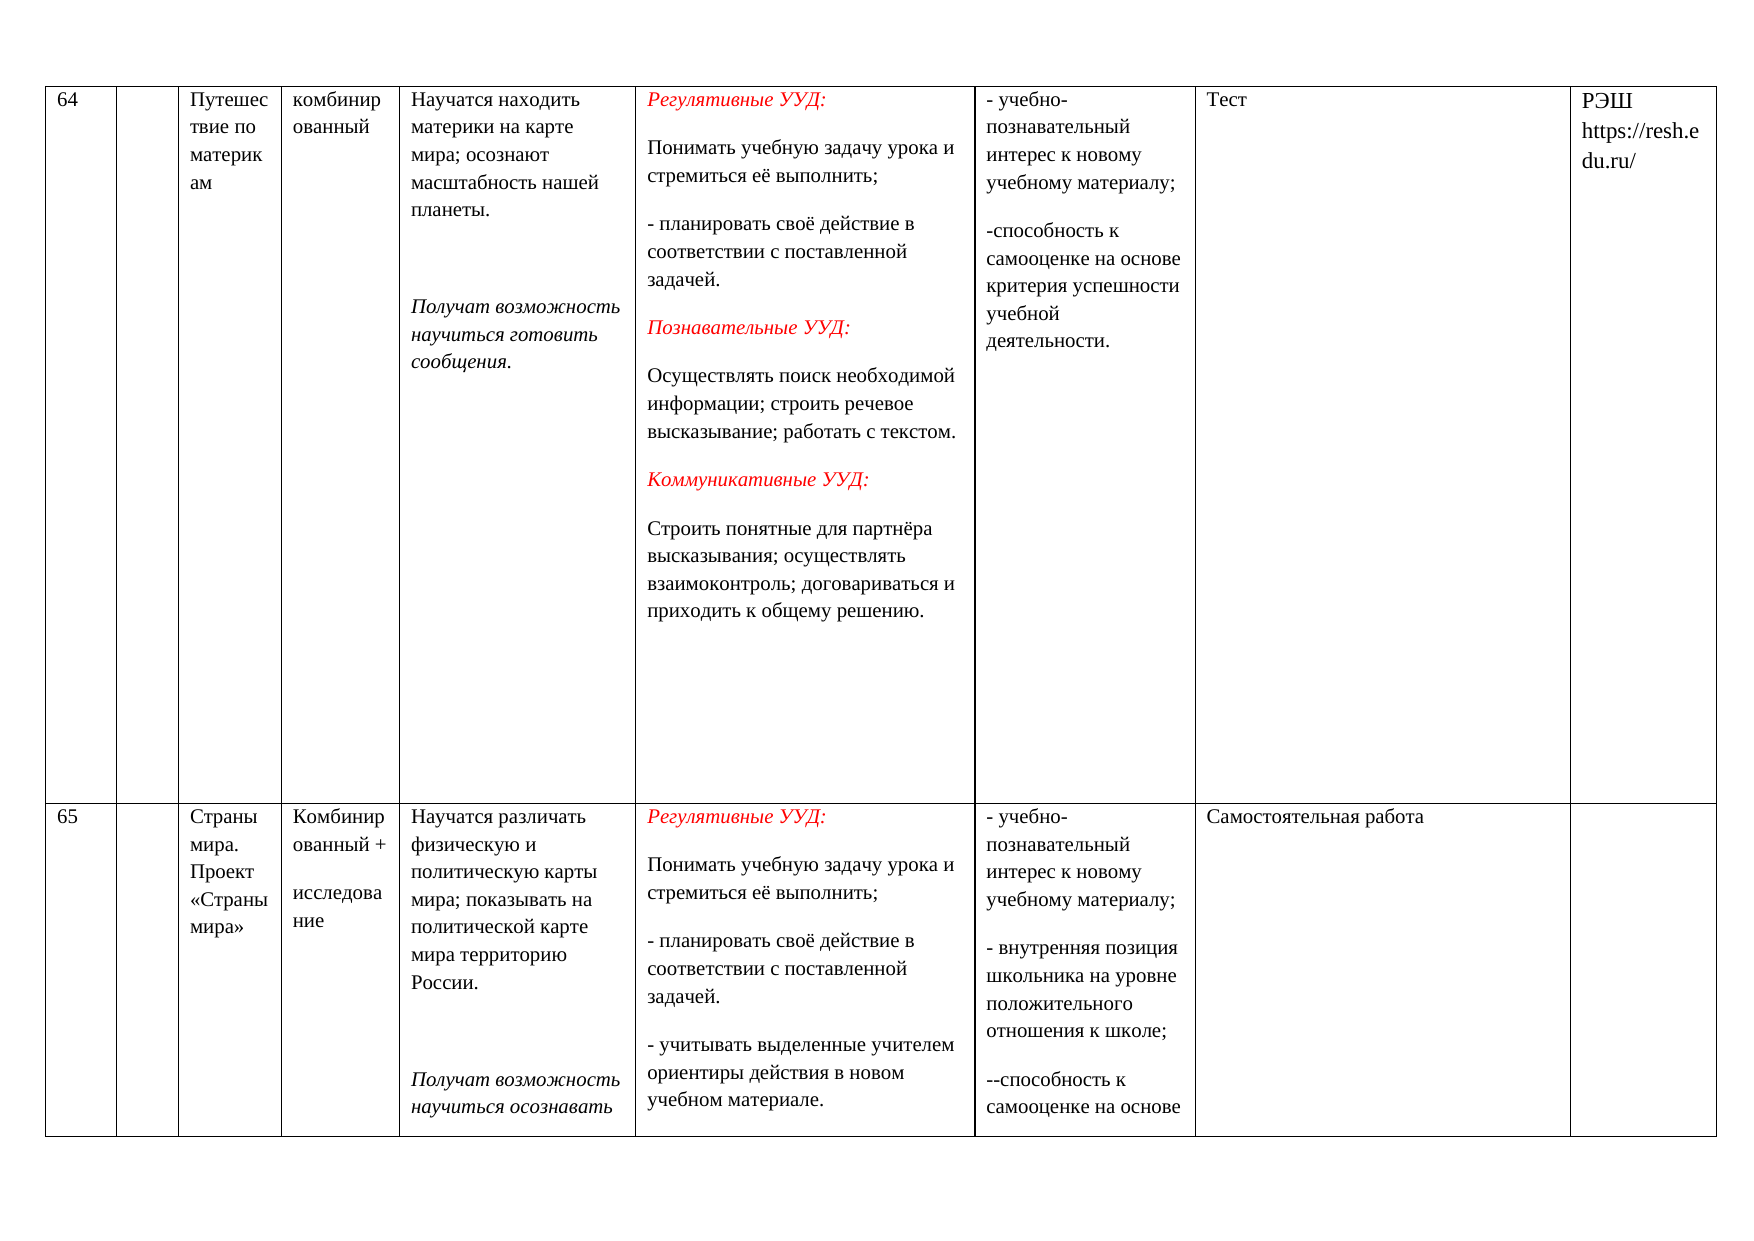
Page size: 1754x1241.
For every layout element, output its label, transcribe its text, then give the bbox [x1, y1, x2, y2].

table_cell 65 [46, 804, 116, 1136]
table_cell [976, 87, 1195, 803]
table_cell [117, 804, 178, 1136]
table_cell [1571, 87, 1716, 803]
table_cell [282, 804, 399, 1136]
table_cell комбинированный [282, 87, 399, 803]
table_cell Путешествие по материкам [179, 87, 281, 803]
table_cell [400, 804, 635, 1136]
table_cell 64 [46, 87, 116, 803]
table_cell Научатся находить материки на карте мира; осознают масштабность нашей планеты. Получат возможность научиться готовить сообщения. [400, 87, 635, 803]
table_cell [636, 804, 974, 1136]
table_cell Тест [1196, 87, 1570, 803]
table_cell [1196, 804, 1570, 1136]
table_cell Регулятивные УУД: Понимать учебную задачу урока и стремиться её выполнить; - планировать своё действие в соответствии с поставленной задачей. Познавательные УУД: Осуществлять поиск необходимой информации; строить речевое высказывание; работать с текстом. Коммуникативные УУД: Строить понятные для партнёра высказывания; осуществлять взаимоконтроль; договариваться и приходить к общему решению. [636, 87, 974, 803]
table_cell [1571, 804, 1716, 1136]
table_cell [179, 804, 281, 1136]
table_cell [976, 804, 1195, 1136]
table_cell [117, 87, 178, 803]
